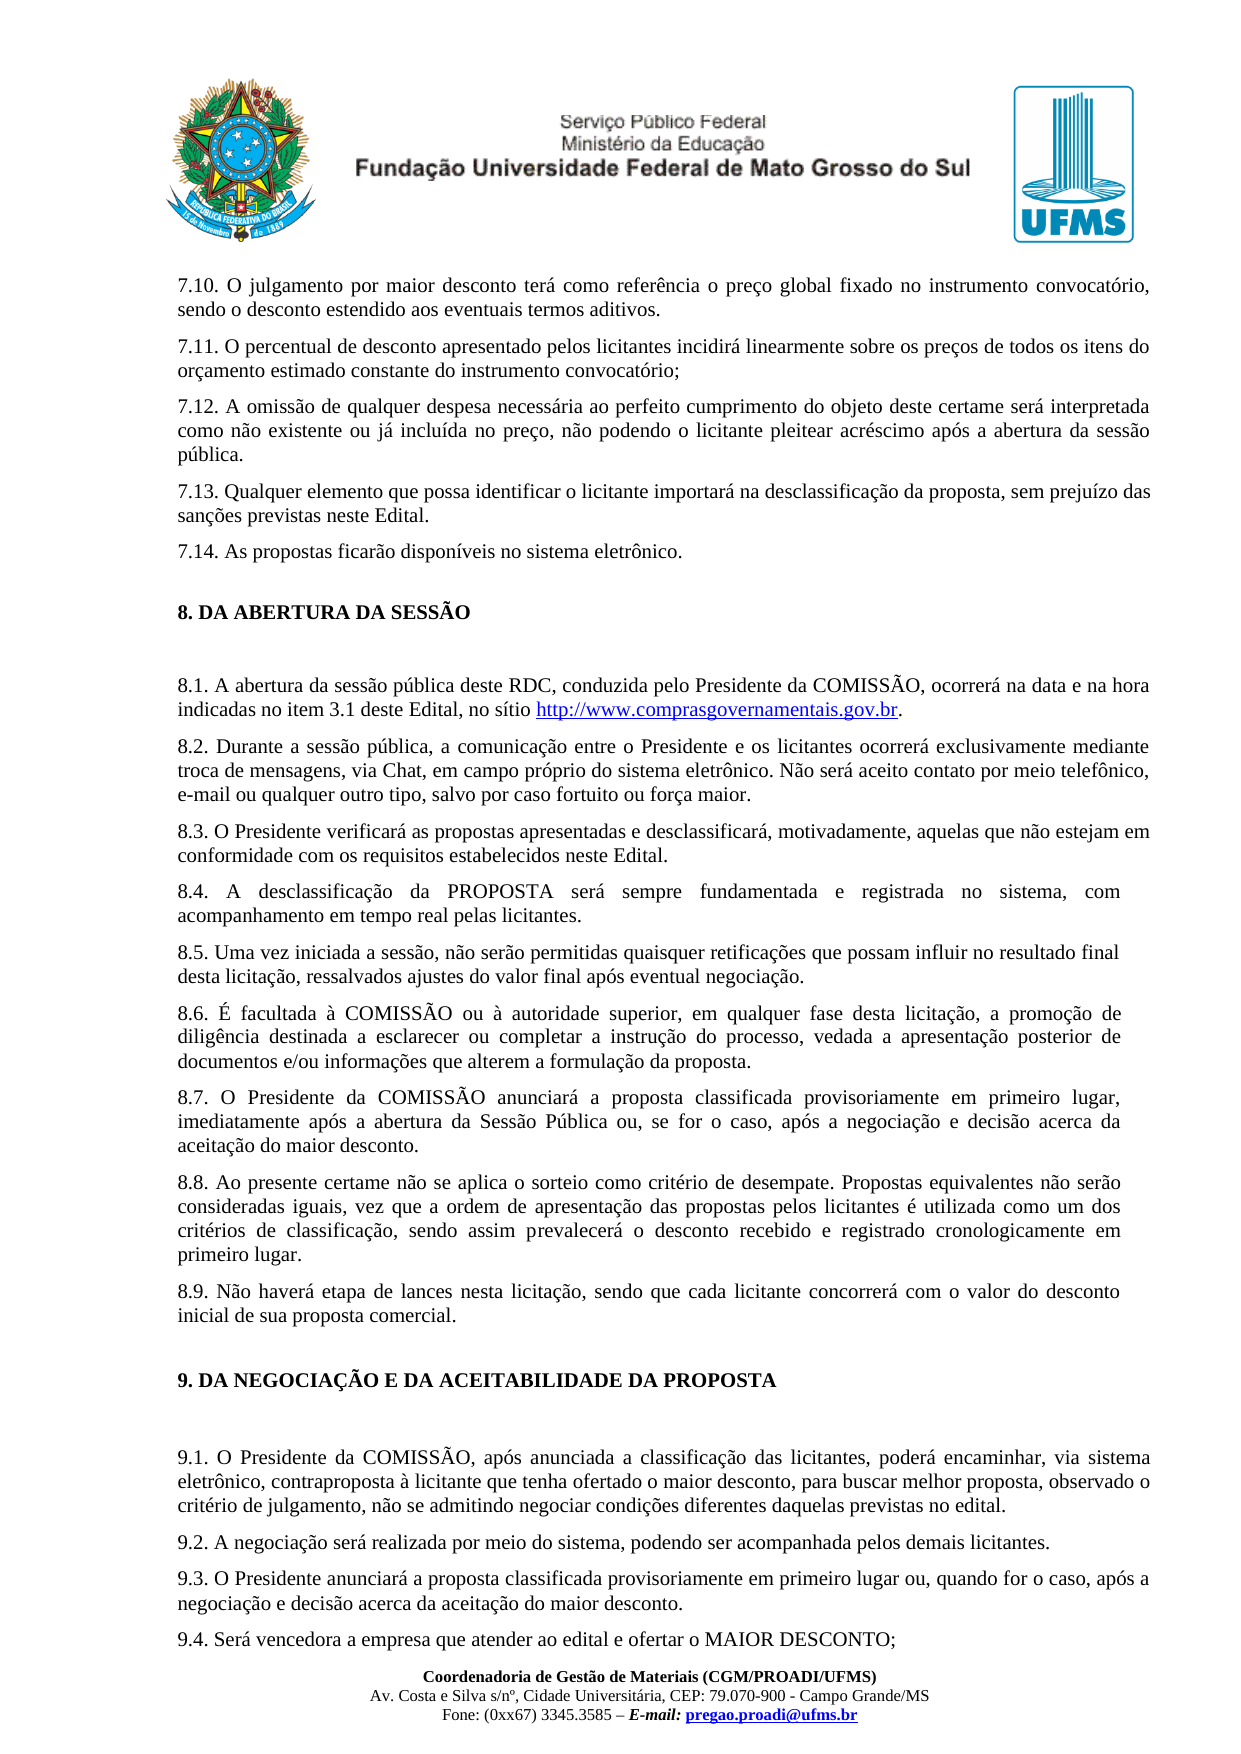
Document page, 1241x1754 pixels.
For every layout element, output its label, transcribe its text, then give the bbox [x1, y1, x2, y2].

text 7.14. As propostas ficarão disponíveis no sistema eletrônico. [177, 539, 1152, 563]
text 9.2. A negociação será realizada por meio do sistema, podendo ser acompanhada pelos demais licitantes. [177, 1530, 1152, 1554]
text 8.3. O Presidente verificará as propostas apresentadas e desclassificará, motivadamente, aquelas que não estejam em conformidade com os requisitos estabelecidos neste Edital. [177, 818, 1152, 867]
text 8.7. O Presidente da COMISSÃO anunciará a proposta classificada provisoriamente em primeiro lugar, imediatamente após a abertura da Sessão Pública ou, se for o caso, após a negociação e decisão acerca da aceitação do maior desconto. [177, 1085, 1122, 1157]
text 9.3. O Presidente anunciará a proposta classificada provisoriamente em primeiro lugar ou, quando for o caso, após a negociação e decisão acerca da aceitação do maior desconto. [177, 1566, 1152, 1614]
text 9.1. O Presidente da COMISSÃO, após anunciada a classificação das licitantes, poderá encaminhar, via sistema eletrônico, contraproposta à licitante que tenha ofertado o maior desconto, para buscar melhor proposta, observado o critério de julgamento, não se admitindo negociar condições diferentes daquelas previstas no edital. [177, 1445, 1152, 1517]
text 8.6. É facultada à COMISSÃO ou à autoridade superior, em qualquer fase desta licitação, a promoção de diligência destinada a esclarecer ou completar a instrução do processo, vedada a apresentação posterior de documentos e/ou informações que alterem a formulação da proposta. [177, 1000, 1122, 1073]
text 8.5. Uma vez iniciada a sessão, não serão permitidas quaisquer retificações que possam influir no resultado final desta licitação, ressalvados ajustes do valor final após eventual negociação. [177, 940, 1122, 988]
text 7.10. O julgamento por maior desconto terá como referência o preço global fixado no instrumento convocatório, sendo o desconto estendido aos eventuais termos aditivos. [177, 273, 1152, 321]
picture [1016, 88, 1131, 240]
text 9.4. Será vencedora a empresa que atender ao edital e ofertar o MAIOR DESCONTO; [177, 1627, 1152, 1651]
picture [165, 78, 316, 242]
picture [355, 115, 970, 181]
text 7.12. A omissão de qualquer despesa necessária ao perfeito cumprimento do objeto deste certame será interpretada como não existente ou já incluída no preço, não podendo o licitante pleitear acréscimo após a abertura da sessão pública. [177, 394, 1152, 466]
text 7.11. O percentual de desconto apresentado pelos licitantes incidirá linearmente sobre os preços de todos os itens do orçamento estimado constante do instrumento convocatório; [177, 333, 1152, 382]
text 8.8. Ao presente certame não se aplica o sorteio como critério de desempate. Propostas equivalentes não serão consideradas iguais, vez que a ordem de apresentação das propostas pelos licitantes é utilizada como um dos critérios de classificação, sendo assim prevalecerá o desconto recebido e registrado cronologicamente em primeiro lugar. [177, 1170, 1122, 1266]
text 8.2. Durante a sessão pública, a comunicação entre o Presidente e os licitantes ocorrerá exclusivamente mediante troca de mensagens, via Chat, em campo próprio do sistema eletrônico. Não será aceito contato por meio telefônico, e-mail ou qualquer outro tipo, salvo por caso fortuito ou força maior. [177, 734, 1152, 806]
text 9. DA NEGOCIAÇÃO E DA ACEITABILIDADE DA PROPOSTA [177, 1368, 1152, 1392]
text 8. DA ABERTURA DA SESSÃO [177, 600, 1152, 624]
text 8.1. A abertura da sessão pública deste RDC, conduzida pelo Presidente da COMISSÃO, ocorrerá na data e na hora indicadas no item 3.1 deste Edital, no sítio http://www.comprasgovernamentais.gov.br. [177, 673, 1152, 721]
text 7.13. Qualquer elemento que possa identificar o licitante importará na desclassificação da proposta, sem prejuízo das sanções previstas neste Edital. [177, 479, 1152, 527]
text 8.4. A desclassificação da PROPOSTA será sempre fundamentada e registrada no sistema, com acompanhamento em tempo real pelas licitantes. [177, 879, 1122, 927]
text 8.9. Não haverá etapa de lances nesta licitação, sendo que cada licitante concorrerá com o valor do desconto inicial de sua proposta comercial. [177, 1278, 1122, 1327]
